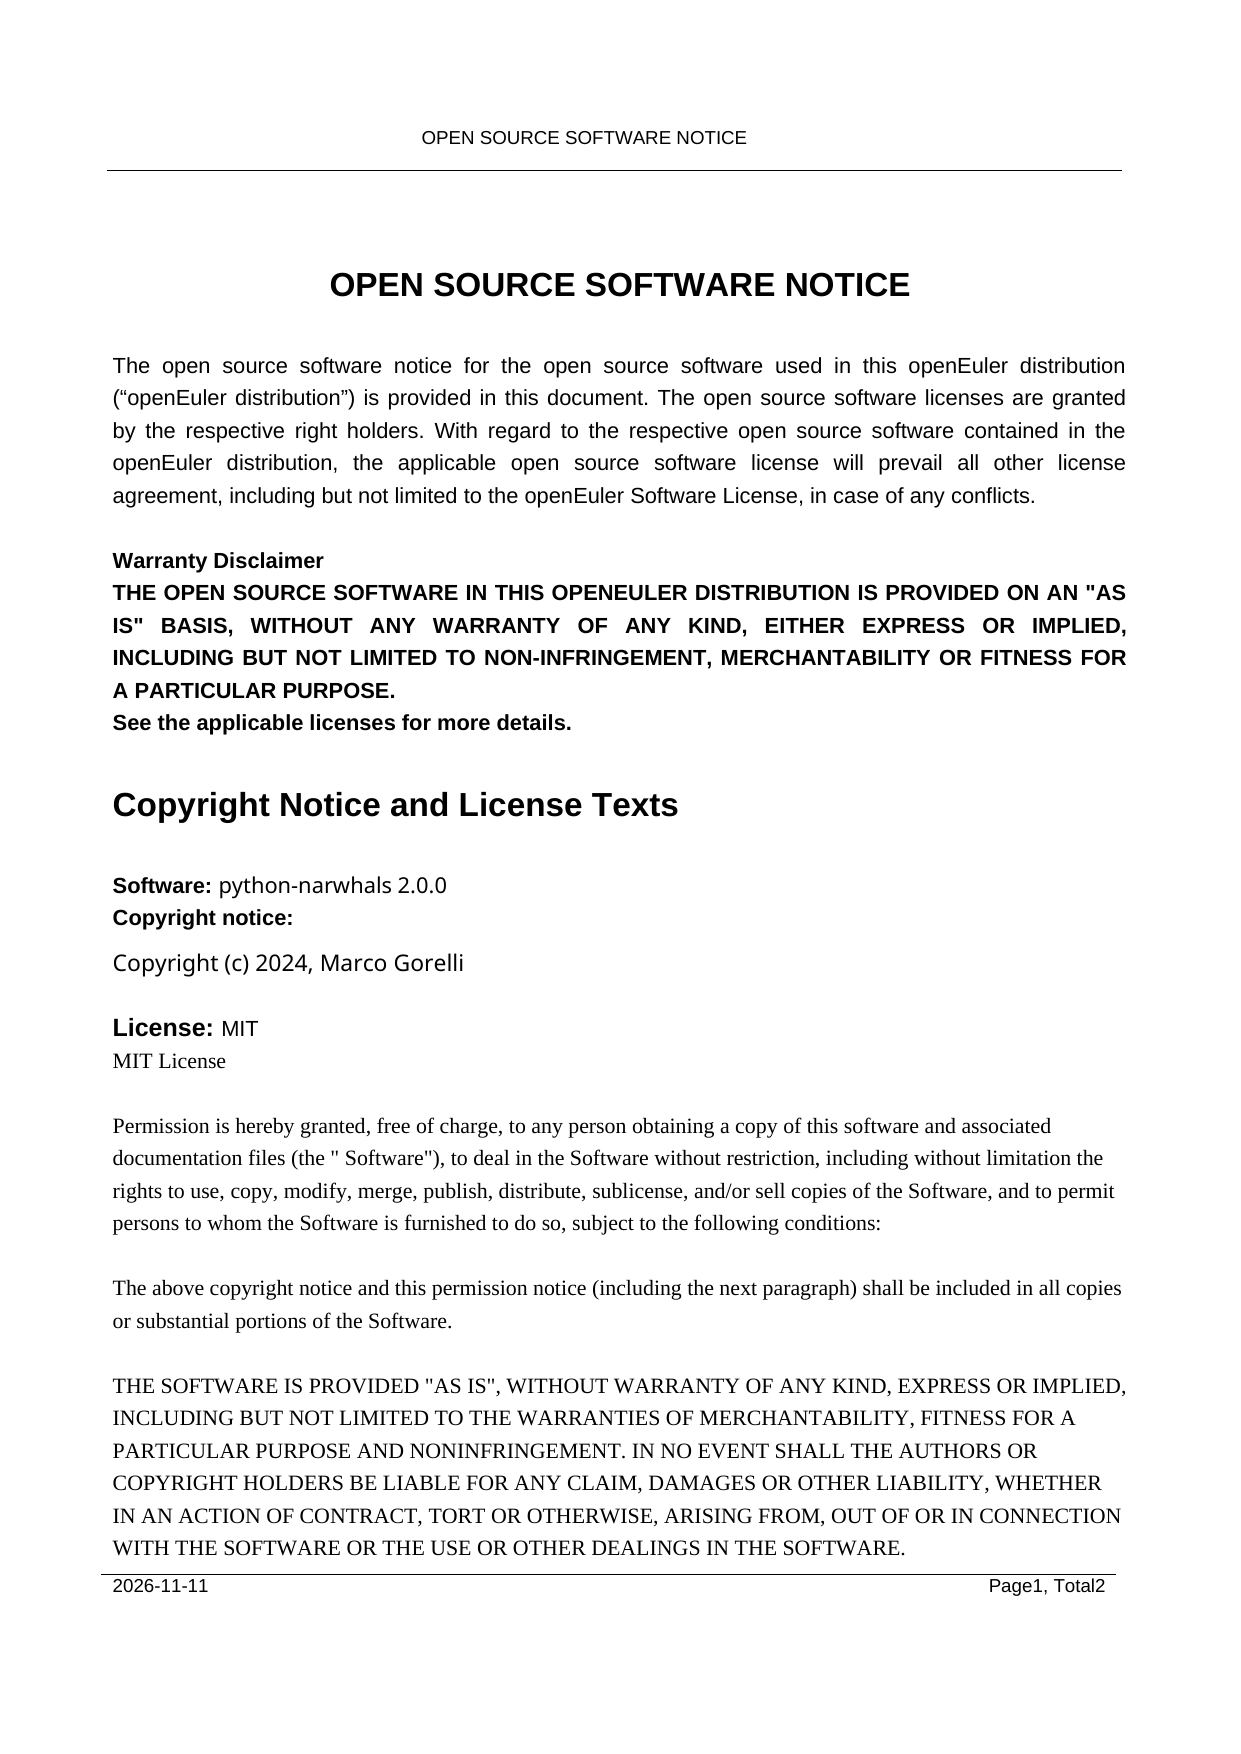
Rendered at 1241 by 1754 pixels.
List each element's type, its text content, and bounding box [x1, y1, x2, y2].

text THE OPEN SOURCE SOFTWARE IN THIS OPENEULER DISTRIBUTION IS PROVIDED ON AN "AS IS" BASIS, WITHOUT ANY WARRANTY OF ANY KIND, EITHER EXPRESS OR IMPLIED, INCLUDING BUT NOT LIMITED TO NON-INFRINGEMENT, MERCHANTABILITY OR FITNESS FOR A PARTICULAR PURPOSE. See the applicable licenses for more details. [112, 576, 1128, 739]
text Warranty Disclaimer [112, 544, 1128, 576]
text Copyright Notice and License Texts [112, 771, 1128, 836]
text Copyright (c) 2024, Marco Gorelli [112, 947, 1128, 1012]
text The open source software notice for the open source software used in this openEuler distribution (“openEuler distribution”) is provided in this document. The open source software licenses are granted by the respective right holders. With regard to the respective open source software contained in the openEuler distribution, the applicable open source software license will prevail all other license agreement, including but not limited to the openEuler Software License, in case of any conflicts. [112, 349, 1128, 511]
text OPEN SOURCE SOFTWARE NOTICE [112, 251, 1128, 316]
text Copyright notice: [112, 901, 1128, 934]
text License: MIT [112, 1012, 1128, 1044]
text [112, 1044, 1128, 1564]
title Software: python-narwhals 2.0.0 [112, 869, 1128, 901]
